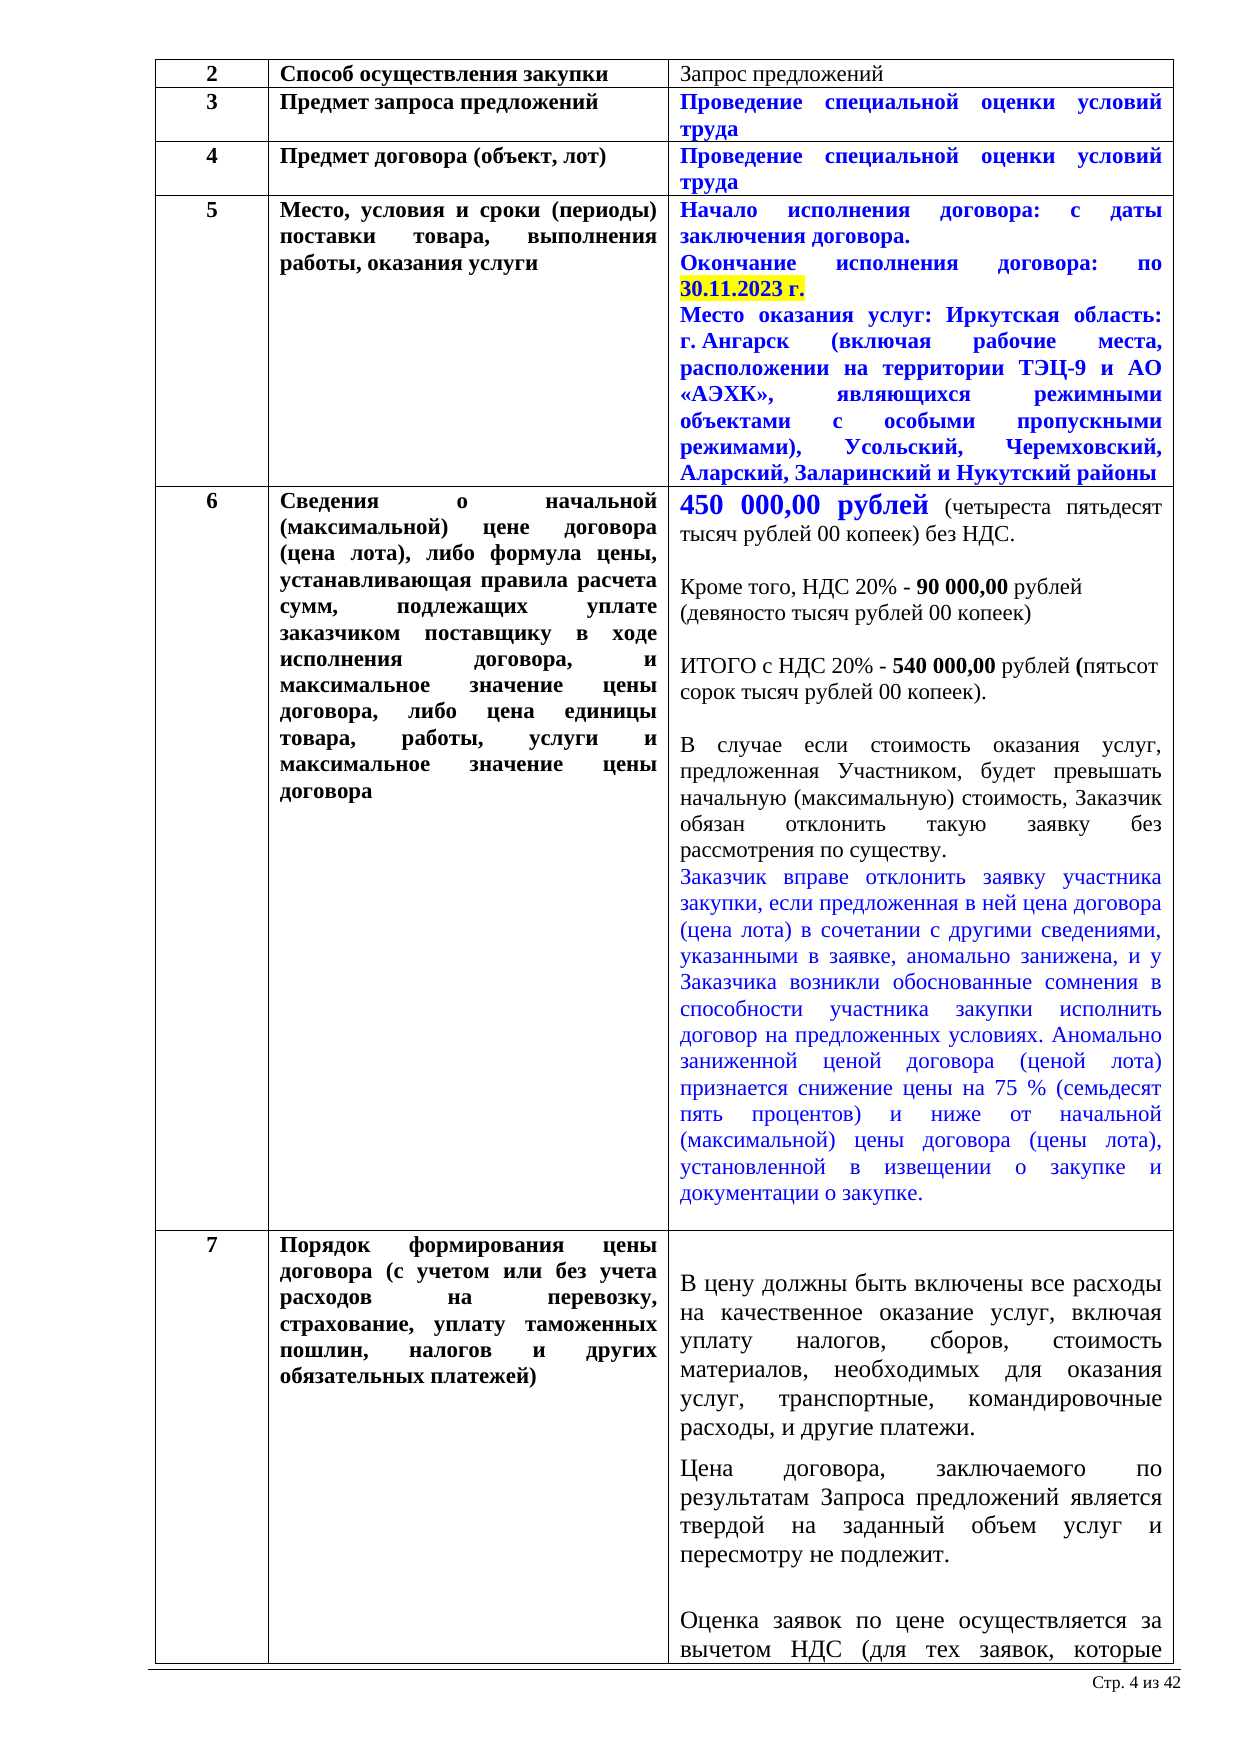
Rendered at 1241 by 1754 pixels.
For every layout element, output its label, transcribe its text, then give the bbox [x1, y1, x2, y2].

table_cell 450 000,00 рублей (четыреста пятьдесят тысяч рублей 00 копеек) без НДС. Кроме того, НДС 20% - 90 000,00 рублей (девяносто тысяч рублей 00 копеек) ИТОГО с НДС 20% - 540 000,00 рублей (пятьсот сорок тысяч рублей 00 копеек). В случае если стоимость оказания услуг, предложенная Участником, будет превышать начальную (максимальную) стоимость, Заказчик обязан отклонить такую заявку без рассмотрения по существу. Заказчик вправе отклонить заявку участника закупки, если предложенная в ней цена договора (цена лота) в сочетании с другими сведениями, указанными в заявке, аномально занижена, и у Заказчика возникли обоснованные сомнения в способности участника закупки исполнить договор на предложенных условиях. Аномально заниженной ценой договора (ценой лота) признается снижение цены на 75 % (семьдесят пять процентов) и ниже от начальной (максимальной) цены договора (цены лота), установленной в извещении о закупке и документации о закупке. [669, 487, 1173, 1229]
table_cell 4 [156, 142, 268, 195]
table_cell Предмет договора (объект, лот) [269, 142, 668, 195]
table_cell 7 [156, 1231, 268, 1663]
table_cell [669, 1231, 1173, 1663]
table_cell Сведения о начальной (максимальной) цене договора (цена лота), либо формула цены, устанавливающая правила расчета сумм, подлежащих уплате заказчиком поставщику в ходе исполнения договора, и максимальное значение цены договора, либо цена единицы товара, работы, услуги и максимальное значение цены договора [269, 487, 668, 1229]
table_cell 3 [156, 88, 268, 141]
table_cell 2 [156, 60, 268, 87]
table_cell Запрос предложений [669, 60, 1173, 87]
table_cell 5 [156, 196, 268, 486]
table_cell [269, 1231, 668, 1663]
table_cell Способ осуществления закупки [269, 60, 668, 87]
table_cell 6 [156, 487, 268, 1229]
table_cell Начало исполнения договора: с даты заключения договора. Окончание исполнения договора: по 30.11.2023 г. Место оказания услуг: Иркутская область: г. Ангарск (включая рабочие места, расположении на территории ТЭЦ-9 и АО «АЭХК», являющихся режимными объектами с особыми пропускными режимами), Усольский, Черемховский, Аларский, Заларинский и Нукутский районы [669, 196, 1173, 486]
table_cell Место, условия и сроки (периоды) поставки товара, выполнения работы, оказания услуги [269, 196, 668, 486]
table_cell Проведение специальной оценки условий труда [669, 142, 1173, 195]
table_cell Предмет запроса предложений [269, 88, 668, 141]
table_cell Проведение специальной оценки условий труда [669, 88, 1173, 141]
